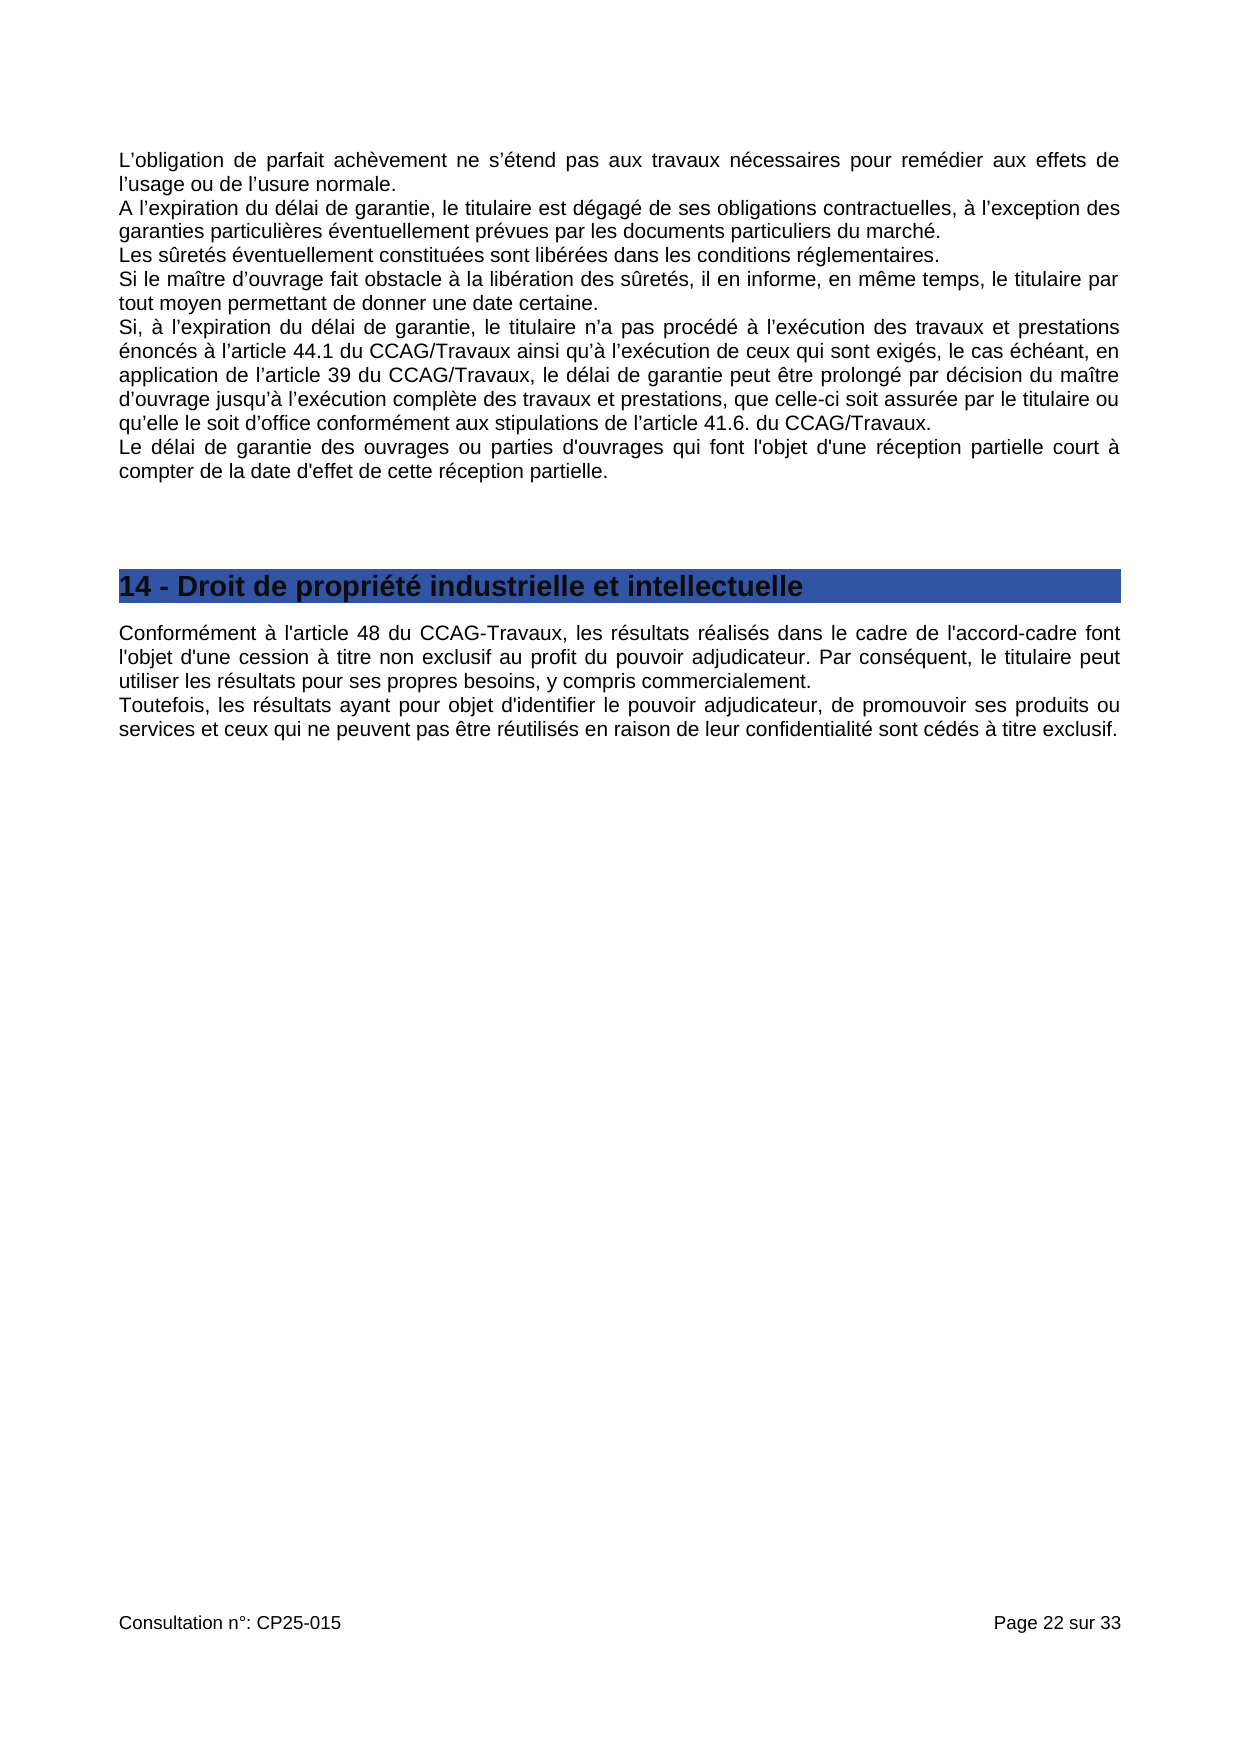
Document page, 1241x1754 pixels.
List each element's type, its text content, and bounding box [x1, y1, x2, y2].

text A l’expiration du délai de garantie, le titulaire est dégagé de ses obligations contractuelles, à l’exception des garanties particulières éventuellement prévues par les documents particuliers du marché. [119, 195, 1121, 243]
text Si, à l’expiration du délai de garantie, le titulaire n’a pas procédé à l’exécution des travaux et prestations énoncés à l’article 44.1 du CCAG/Travaux ainsi qu’à l’exécution de ceux qui sont exigés, le cas échéant, en application de l’article 39 du CCAG/Travaux, le délai de garantie peut être prolongé par décision du maître d’ouvrage jusqu’à l’exécution complète des travaux et prestations, que celle-ci soit assurée par le titulaire ou qu’elle le soit d’office conformément aux stipulations de l’article 41.6. du CCAG/Travaux. [119, 315, 1121, 435]
text L’obligation de parfait achèvement ne s’étend pas aux travaux nécessaires pour remédier aux effets de l’usage ou de l’usure normale. [119, 147, 1121, 195]
text Conformément à l'article 48 du CCAG-Travaux, les résultats réalisés dans le cadre de l'accord-cadre font l'objet d'une cession à titre non exclusif au profit du pouvoir adjudicateur. Par conséquent, le titulaire peut utiliser les résultats pour ses propres besoins, y compris commercialement. [119, 621, 1121, 693]
text Toutefois, les résultats ayant pour objet d'identifier le pouvoir adjudicateur, de promouvoir ses produits ou services et ceux qui ne peuvent pas être réutilisés en raison de leur confidentialité sont cédés à titre exclusif. [119, 693, 1121, 741]
text Si le maître d’ouvrage fait obstacle à la libération des sûretés, il en informe, en même temps, le titulaire par tout moyen permettant de donner une date certaine. [119, 267, 1121, 315]
text Le délai de garantie des ouvrages ou parties d'ouvrages qui font l'objet d'une réception partielle court à compter de la date d'effet de cette réception partielle. [119, 435, 1121, 483]
text Les sûretés éventuellement constituées sont libérées dans les conditions réglementaires. [119, 243, 1121, 267]
subtitle 14 - Droit de propriété industrielle et intellectuelle [119, 569, 1121, 603]
